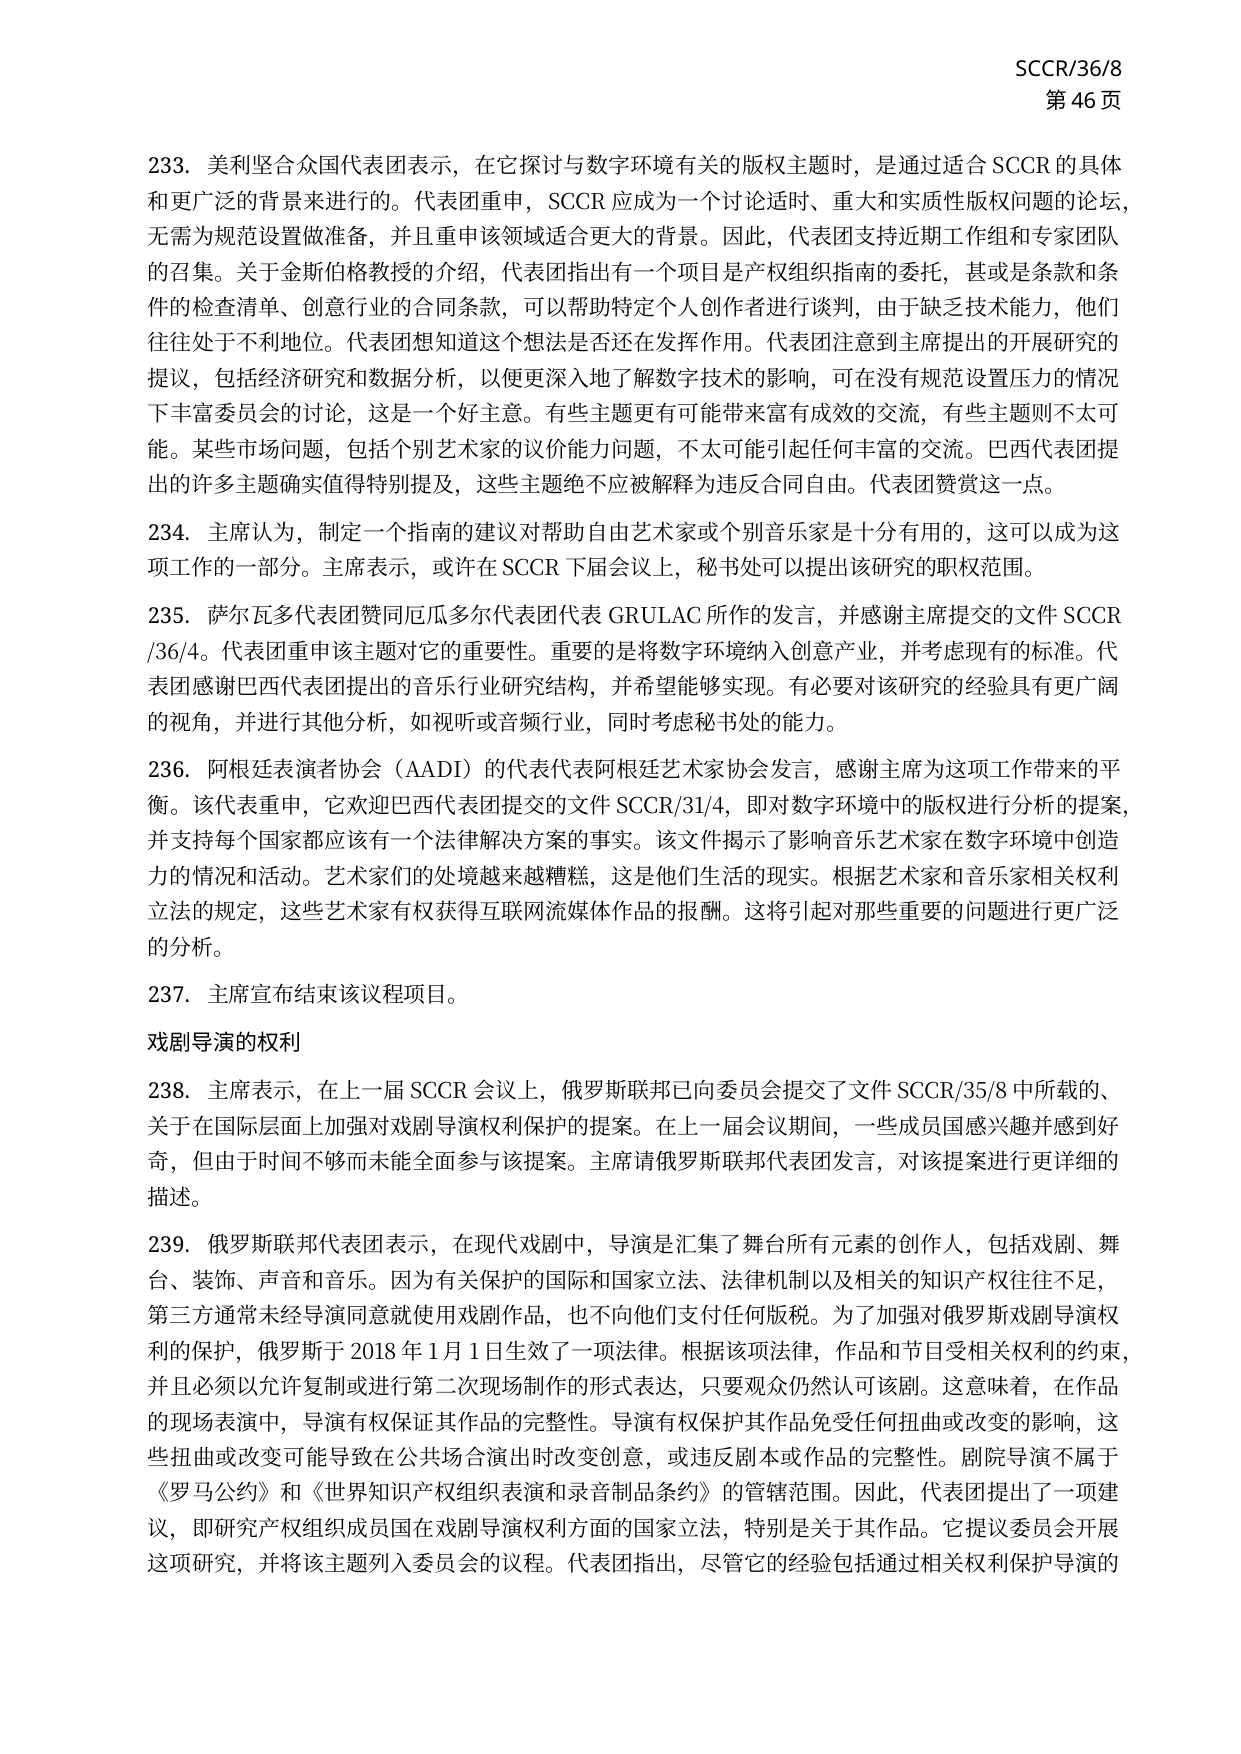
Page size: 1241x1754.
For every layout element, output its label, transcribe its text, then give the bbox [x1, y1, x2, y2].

list 主席表示，在上一届SCCR会议上，俄罗斯联邦已向委员会提交了文件SCCR/35/8中所载的、关于在国际层面上加强对戏剧导演权利保护的提案。在上一届会议期间，一些成员国感兴趣并感到好奇，但由于时间不够而未能全面参与该提案。主席请俄罗斯联邦代表团发言，对该提案进行更详细的描述。 [148, 1069, 1122, 1211]
list 主席认为，制定一个指南的建议对帮助自由艺术家或个别音乐家是十分有用的，这可以成为这项工作的一部分。主席表示，或许在SCCR下届会议上，秘书处可以提出该研究的职权范围。 [148, 511, 1122, 582]
text 戏剧导演的权利 [148, 1022, 1122, 1057]
list 阿根廷表演者协会（AADI）的代表代表阿根廷艺术家协会发言，感谢主席为这项工作带来的平衡。该代表重申，它欢迎巴西代表团提交的文件SCCR/31/4，即对数字环境中的版权进行分析的提案，并支持每个国家都应该有一个法律解决方案的事实。该文件揭示了影响音乐艺术家在数字环境中创造力的情况和活动。艺术家们的处境越来越糟糕，这是他们生活的现实。根据艺术家和音乐家相关权利立法的规定，这些艺术家有权获得互联网流媒体作品的报酬。这将引起对那些重要的问题进行更广泛的分析。 [148, 749, 1122, 961]
list 萨尔瓦多代表团赞同厄瓜多尔代表团代表GRULAC所作的发言，并感谢主席提交的文件SCCR/36/4。代表团重申该主题对它的重要性。重要的是将数字环境纳入创意产业，并考虑现有的标准。代表团感谢巴西代表团提出的音乐行业研究结构，并希望能够实现。有必要对该研究的经验具有更广阔的视角，并进行其他分析，如视听或音频行业，同时考虑秘书处的能力。 [148, 594, 1122, 736]
list 主席宣布结束该议程项目。 [148, 974, 1122, 1009]
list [148, 1224, 1122, 1578]
list 美利坚合众国代表团表示，在它探讨与数字环境有关的版权主题时，是通过适合SCCR的具体和更广泛的背景来进行的。代表团重申，SCCR应成为一个讨论适时、重大和实质性版权问题的论坛，无需为规范设置做准备，并且重申该领域适合更大的背景。因此，代表团支持近期工作组和专家团队的召集。关于金斯伯格教授的介绍，代表团指出有一个项目是产权组织指南的委托，甚或是条款和条件的检查清单、创意行业的合同条款，可以帮助特定个人创作者进行谈判，由于缺乏技术能力，他们往往处于不利地位。代表团想知道这个想法是否还在发挥作用。代表团注意到主席提出的开展研究的提议，包括经济研究和数据分析，以便更深入地了解数字技术的影响，可在没有规范设置压力的情况下丰富委员会的讨论，这是一个好主意。有些主题更有可能带来富有成效的交流，有些主题则不太可能。某些市场问题，包括个别艺术家的议价能力问题，不太可能引起任何丰富的交流。巴西代表团提出的许多主题确实值得特别提及，这些主题绝不应被解释为违反合同自由。代表团赞赏这一点。 [148, 144, 1122, 499]
